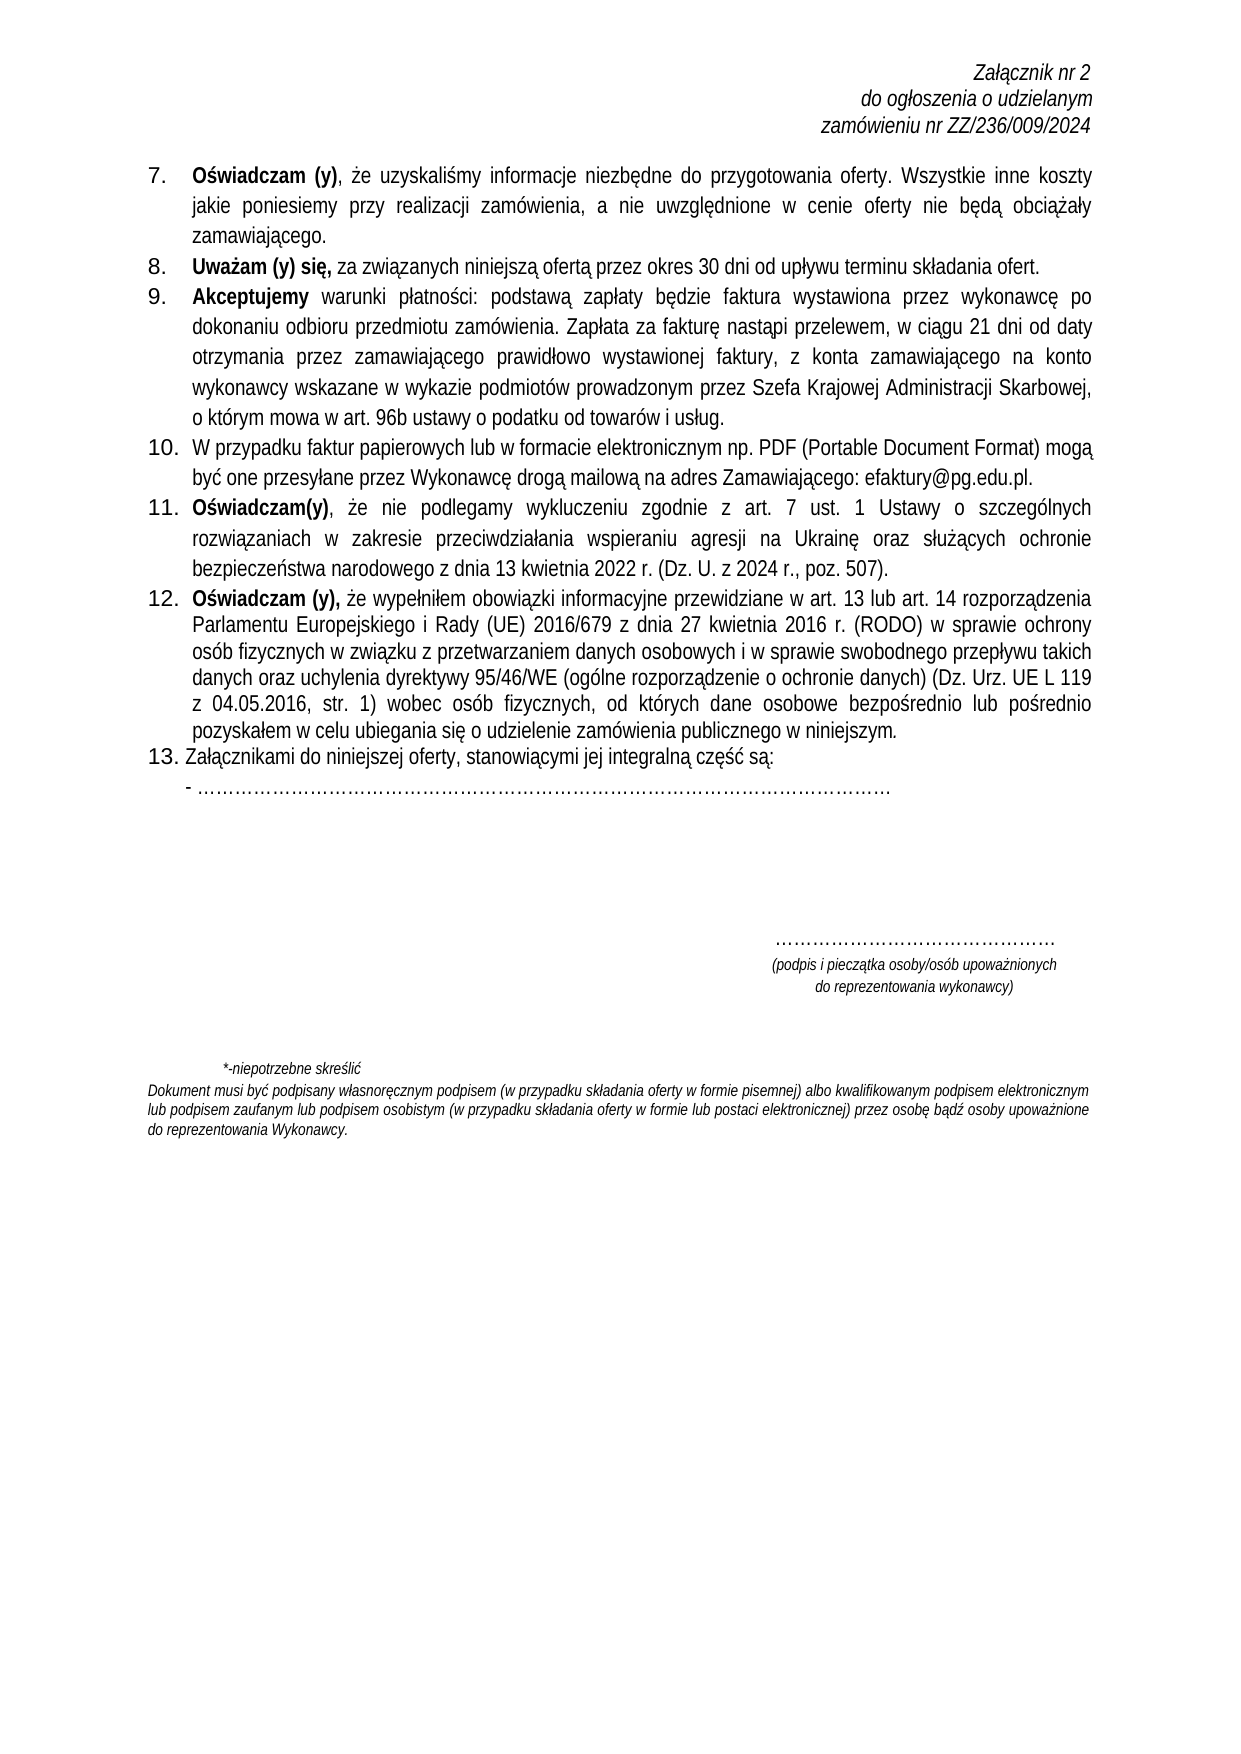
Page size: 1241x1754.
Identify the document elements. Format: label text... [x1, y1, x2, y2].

list Akceptujemy warunki płatności: podstawą zapłaty będzie faktura wystawiona przez wykonawcę po dokonaniu odbioru przedmiotu zamówienia. Zapłata za fakturę nastąpi przelewem, w ciągu 21 dni od daty otrzymania przez zamawiającego prawidłowo wystawionej faktury, z konta zamawiającego na konto wykonawcy wskazane w wykazie podmiotów prowadzonym przez Szefa Krajowej Administracji Skarbowej, o którym mowa w art. 96b ustawy o podatku od towarów i usług. [148, 283, 1093, 430]
list Załącznikami do niniejszej oferty, stanowiącymi jej integralną część są: [148, 743, 1093, 769]
list Oświadczam (y), że wypełniłem obowiązki informacyjne przewidziane w art. 13 lub art. 14 rozporządzenia Parlamentu Europejskiego i Rady (UE) 2016/679 z dnia 27 kwietnia 2016 r. (RODO) w sprawie ochrony osób fizycznych w związku z przetwarzaniem danych osobowych i w sprawie swobodnego przepływu takich danych oraz uchylenia dyrektywy 95/46/WE (ogólne rozporządzenie o ochronie danych) (Dz. Urz. UE L 119 z 04.05.2016, str. 1) wobec osób fizycznych, od których dane osobowe bezpośrednio lub pośrednio pozyskałem w celu ubiegania się o udzielenie zamówienia publicznego w niniejszym. [148, 585, 1093, 743]
list Oświadczam (y), że uzyskaliśmy informacje niezbędne do przygotowania oferty. Wszystkie inne koszty jakie poniesiemy przy realizacji zamówienia, a nie uwzględnione w cenie oferty nie będą obciążały zamawiającego. [148, 162, 1093, 249]
list Oświadczam(y), że nie podlegamy wykluczeniu zgodnie z art. 7 ust. 1 Ustawy o szczególnych rozwiązaniach w zakresie przeciwdziałania wspieraniu agresji na Ukrainę oraz służących ochronie bezpieczeństwa narodowego z dnia 13 kwietnia 2022 r. (Dz. U. z 2024 r., poz. 507). [148, 494, 1093, 581]
list W przypadku faktur papierowych lub w formacie elektronicznym np. PDF (Portable Document Format) mogą być one przesyłane przez Wykonawcę drogą mailową na adres Zamawiającego: efaktury@pg.edu.pl. [148, 434, 1093, 491]
list - ………………………………………………………………………………………………… [185, 773, 1093, 800]
list (podpis i pieczątka osoby/osób upoważnionych [738, 954, 1093, 974]
list Uważam (y) się, za związanych niniejszą ofertą przez okres 30 dni od upływu terminu składania ofert. [148, 253, 1093, 279]
list do reprezentowania wykonawcy) [738, 977, 1093, 996]
text Dokument musi być podpisany własnoręcznym podpisem (w przypadku składania oferty w formie pisemnej) albo kwalifikowanym podpisem elektronicznym lub podpisem zaufanym lub podpisem osobistym (w przypadku składania oferty w formie lub postaci elektronicznej) przez osobę bądź osoby upoważnione do reprezentowania Wykonawcy. [148, 1081, 1093, 1138]
list ……………………………………… [665, 924, 1093, 951]
list *-niepotrzebne skreślić [223, 1059, 1093, 1078]
